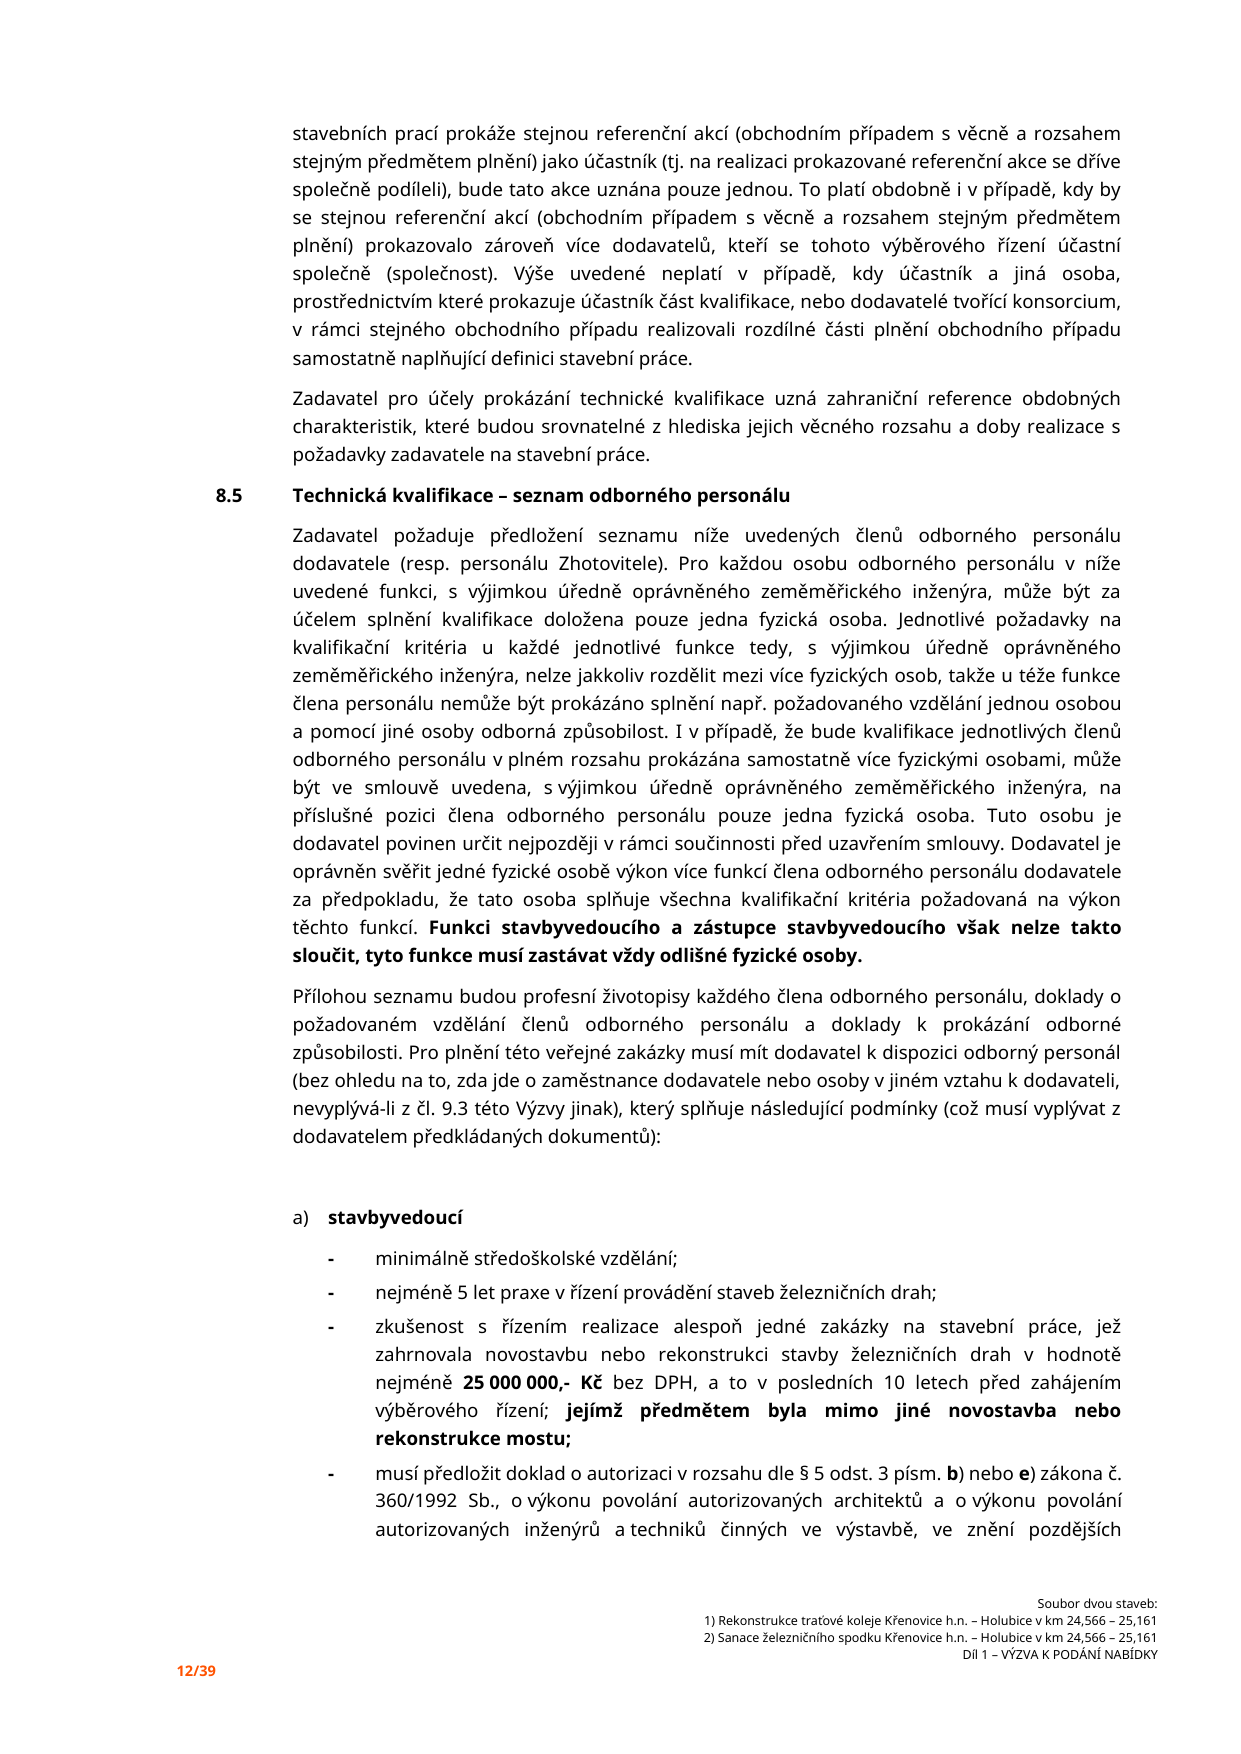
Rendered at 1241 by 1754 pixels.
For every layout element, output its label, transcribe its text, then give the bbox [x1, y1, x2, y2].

text Zadavatel pro účely prokázání technické kvalifikace uzná zahraniční reference obdobných charakteristik, které budou srovnatelné z hlediska jejich věcného rozsahu a doby realizace s požadavky zadavatele na stavební práce. [292, 385, 1122, 467]
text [292, 121, 1122, 370]
text Technická kvalifikace – seznam odborného personálu [216, 482, 1122, 507]
text nejméně 5 let praxe v řízení provádění staveb železničních drah; [328, 1279, 1122, 1305]
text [328, 1460, 1122, 1541]
text Zadavatel požaduje předložení seznamu níže uvedených členů odborného personálu dodavatele (resp. personálu Zhotovitele). Pro každou osobu odborného personálu v níže uvedené funkci, s výjimkou úředně oprávněného zeměměřického inženýra, může být za účelem splnění kvalifikace doložena pouze jedna fyzická osoba. Jednotlivé požadavky na kvalifikační kritéria u každé jednotlivé funkce tedy, s výjimkou úředně oprávněného zeměměřického inženýra, nelze jakkoliv rozdělit mezi více fyzických osob, takže u téže funkce člena personálu nemůže být prokázáno splnění např. požadovaného vzdělání jednou osobou a pomocí jiné osoby odborná způsobilost. I v případě, že bude kvalifikace jednotlivých členů odborného personálu v plném rozsahu prokázána samostatně více fyzickými osobami, může být ve smlouvě uvedena, s výjimkou úředně oprávněného zeměměřického inženýra, na příslušné pozici člena odborného personálu pouze jedna fyzická osoba. Tuto osobu je dodavatel povinen určit nejpozději v rámci součinnosti před uzavřením smlouvy. Dodavatel je oprávněn svěřit jedné fyzické osobě výkon více funkcí člena odborného personálu dodavatele za předpokladu, že tato osoba splňuje všechna kvalifikační kritéria požadovaná na výkon těchto funkcí. Funkci stavbyvedoucího a zástupce stavbyvedoucího však nelze takto sloučit, tyto funkce musí zastávat vždy odlišné fyzické osoby. [292, 522, 1122, 968]
text zkušenost s řízením realizace alespoň jedné zakázky na stavební práce, jež zahrnovala novostavbu nebo rekonstrukci stavby železničních drah v hodnotě nejméně 25 000 000,- Kč bez DPH, a to v posledních 10 letech před zahájením výběrového řízení; jejímž předmětem byla mimo jiné novostavba nebo rekonstrukce mostu; [328, 1313, 1122, 1451]
text Přílohou seznamu budou profesní životopisy každého člena odborného personálu, doklady o požadovaném vzdělání členů odborného personálu a doklady k prokázání odborné způsobilosti. Pro plnění této veřejné zakázky musí mít dodavatel k dispozici odborný personál (bez ohledu na to, zda jde o zaměstnance dodavatele nebo osoby v jiném vztahu k dodavateli, nevyplývá-li z čl. 9.3 této Výzvy jinak), který splňuje následující podmínky (což musí vyplývat z dodavatelem předkládaných dokumentů): [292, 983, 1122, 1149]
list stavbyvedoucí [292, 1204, 1122, 1230]
text minimálně středoškolské vzdělání; [328, 1245, 1122, 1270]
